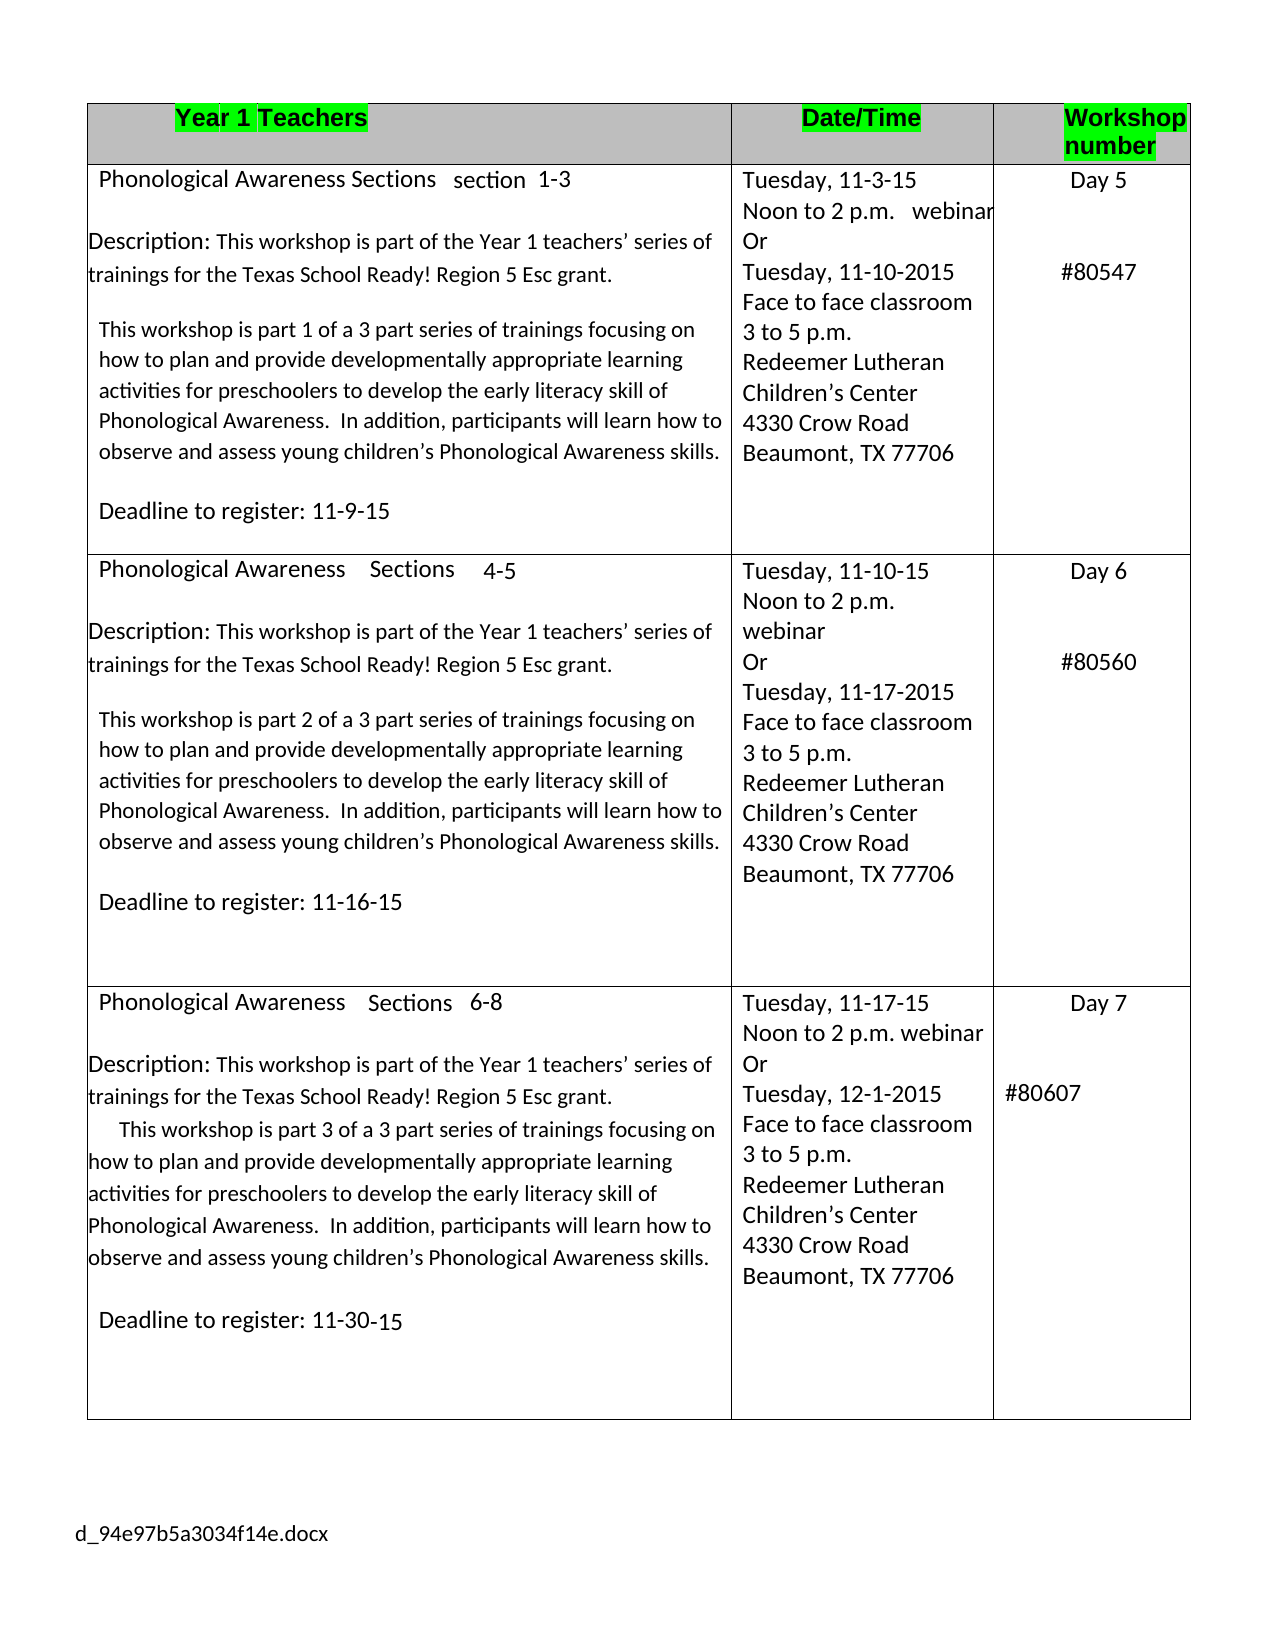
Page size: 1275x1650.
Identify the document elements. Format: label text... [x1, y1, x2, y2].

table_cell Day 7 #80607 [994, 987, 1190, 1418]
table_cell Tuesday, 11-10-15 Noon to 2 p.m. webinar Or Tuesday, 11-17-2015 Face to face classroom 3 to 5 p.m. Redeemer Lutheran Children’s Center 4330 Crow Road Beaumont, TX 77706 [732, 555, 993, 986]
table_cell Phonological Awareness Sections 4-5 Description: This workshop is part of the Year 1 teachers’ series of trainings for the Texas School Ready! Region 5 Esc grant. This workshop is part 2 of a 3 part series of trainings focusing on how to plan and provide developmentally appropriate learning activities for preschoolers to develop the early literacy skill of Phonological Awareness. In addition, participants will learn how to observe and assess young children’s Phonological Awareness skills. Deadline to register: 11-16-15 [88, 555, 731, 986]
table_header Year 1 Teachers [88, 104, 731, 164]
table_cell Phonological Awareness Sections section 1-3 Description: This workshop is part of the Year 1 teachers’ series of trainings for the Texas School Ready! Region 5 Esc grant. This workshop is part 1 of a 3 part series of trainings focusing on how to plan and provide developmentally appropriate learning activities for preschoolers to develop the early literacy skill of Phonological Awareness. In addition, participants will learn how to observe and assess young children’s Phonological Awareness skills. Deadline to register: 11-9-15 [88, 165, 731, 554]
table_header Workshop number [994, 104, 1190, 164]
table_header Date/Time [732, 104, 993, 164]
table_cell Tuesday, 11-3-15 Noon to 2 p.m. webinar Or Tuesday, 11-10-2015 Face to face classroom 3 to 5 p.m. Redeemer Lutheran Children’s Center 4330 Crow Road Beaumont, TX 77706 [732, 165, 993, 554]
table_cell Phonological Awareness Sections 6-8 Description: This workshop is part of the Year 1 teachers’ series of trainings for the Texas School Ready! Region 5 Esc grant. This workshop is part 3 of a 3 part series of trainings focusing on how to plan and provide developmentally appropriate learning activities for preschoolers to develop the early literacy skill of Phonological Awareness. In addition, participants will learn how to observe and assess young children’s Phonological Awareness skills. Deadline to register: 11-30-15 [88, 987, 731, 1418]
table_cell Day 6 #80560 [994, 555, 1190, 986]
table_cell Day 5 #80547 [994, 165, 1190, 554]
table_cell Tuesday, 11-17-15 Noon to 2 p.m. webinar Or Tuesday, 12-1-2015 Face to face classroom 3 to 5 p.m. Redeemer Lutheran Children’s Center 4330 Crow Road Beaumont, TX 77706 [732, 987, 993, 1418]
